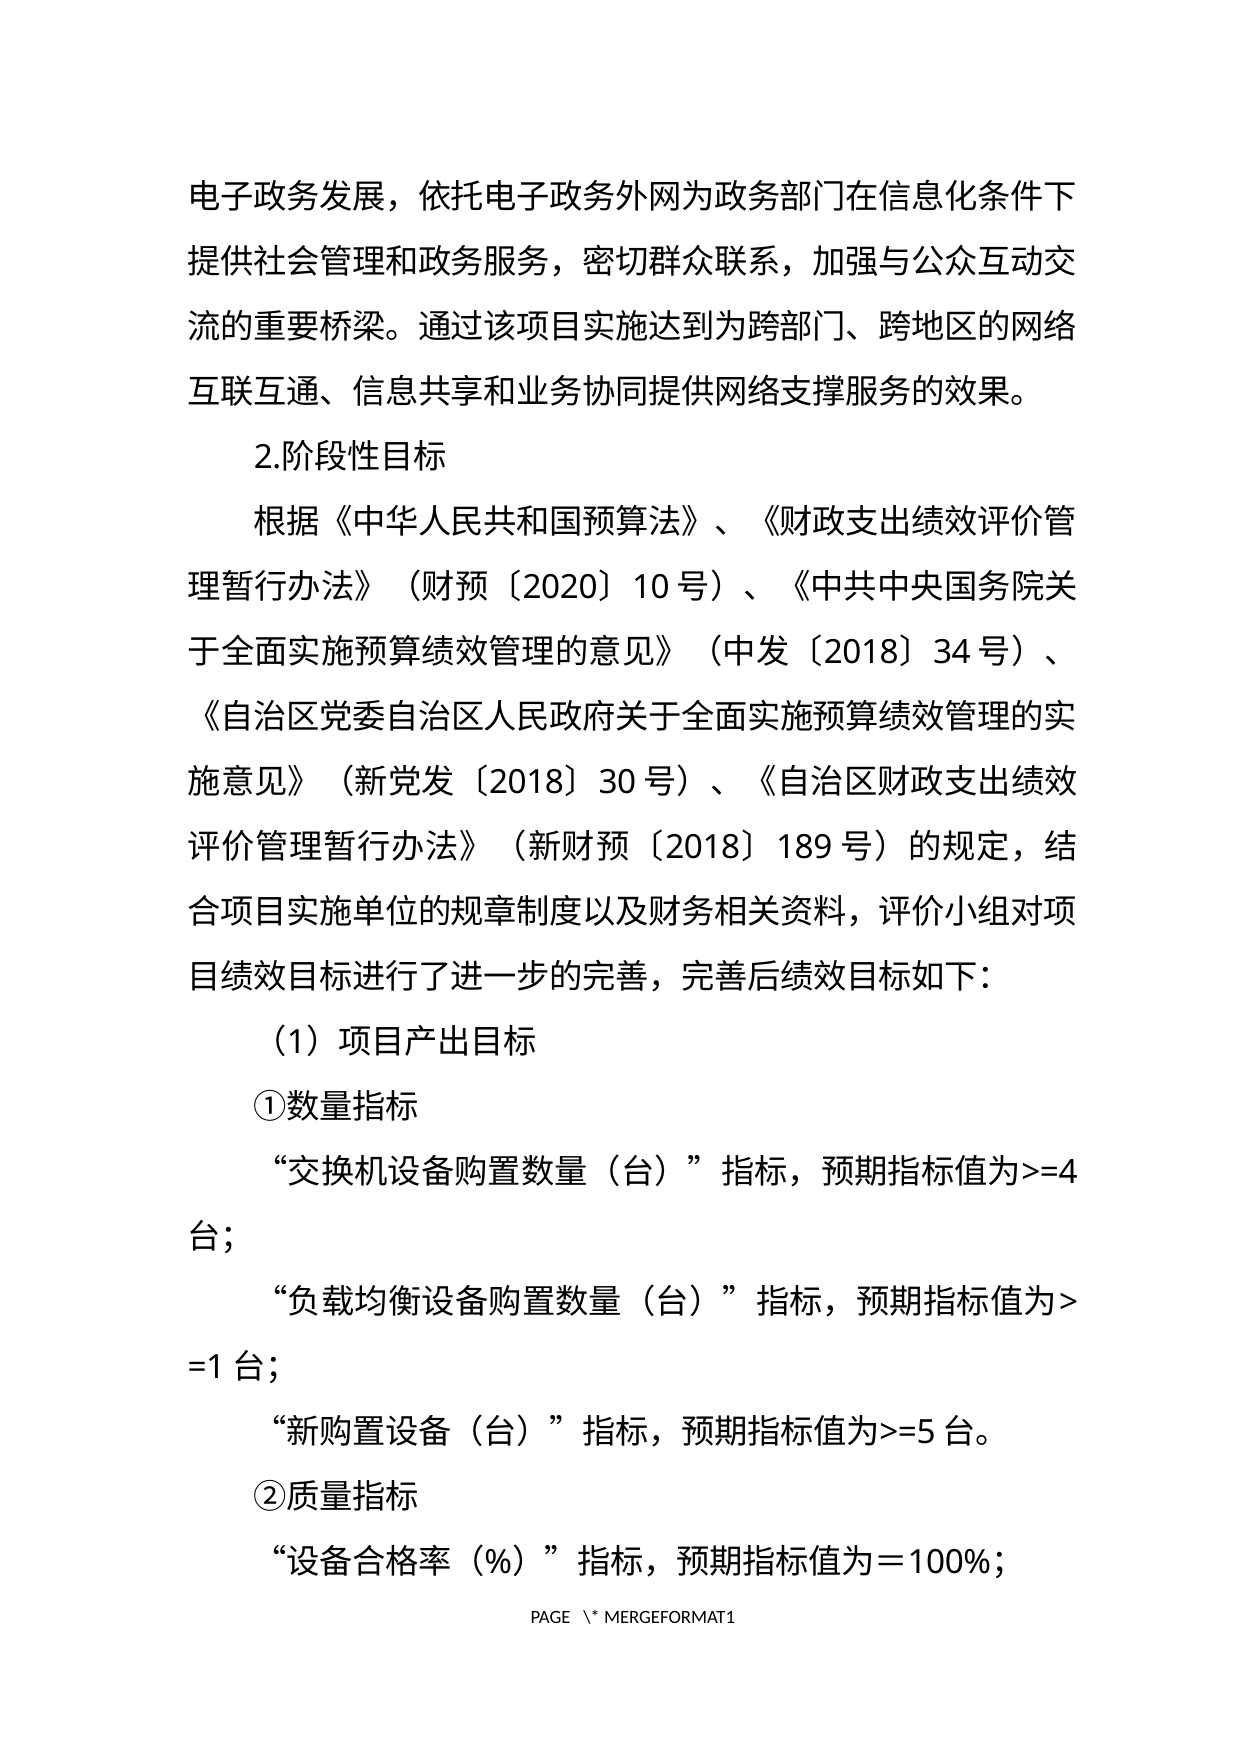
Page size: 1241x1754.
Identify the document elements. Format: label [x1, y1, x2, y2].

text [187, 162, 1078, 1592]
